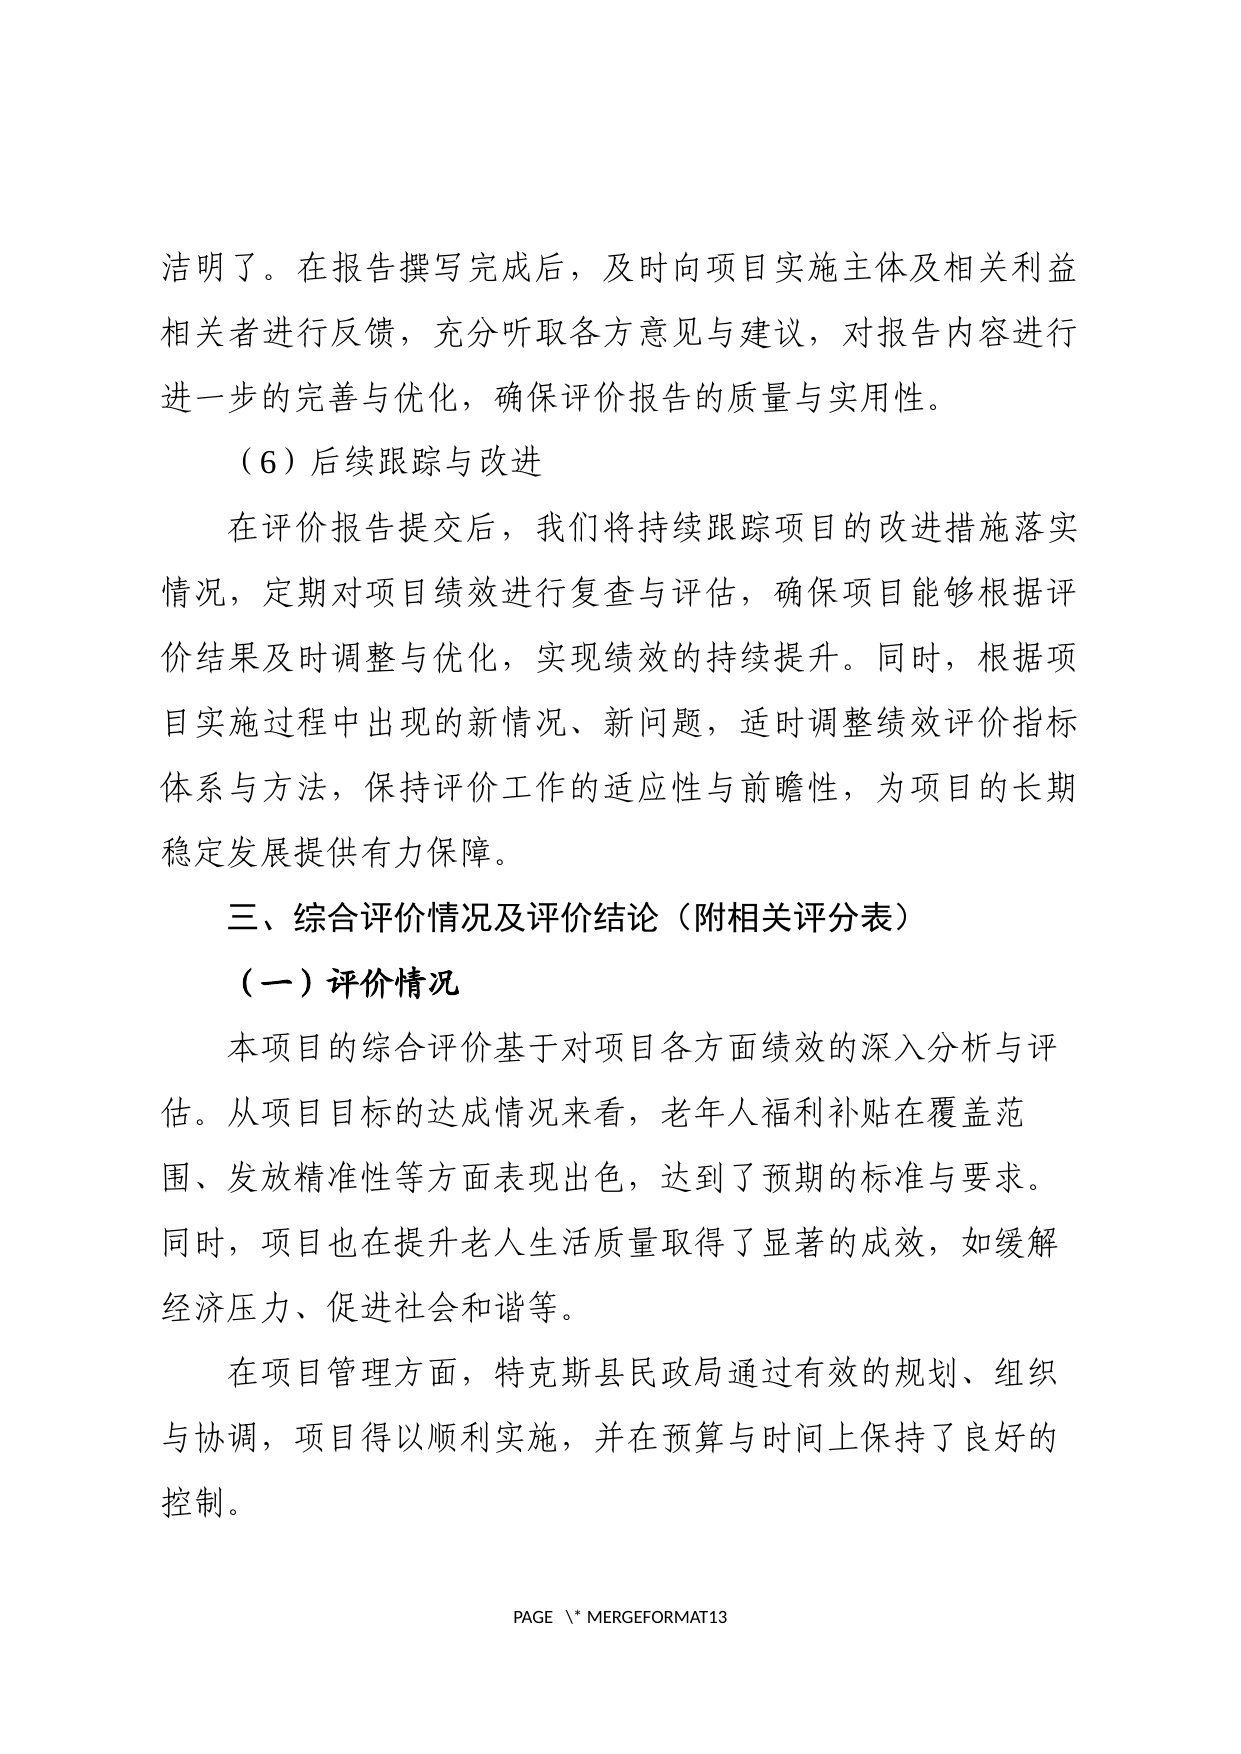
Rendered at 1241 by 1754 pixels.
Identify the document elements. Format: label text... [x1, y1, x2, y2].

text 在项目管理方面，特克斯县民政局通过有效的规划、组织与协调，项目得以顺利实施，并在预算与时间上保持了良好的控制。 [159, 1338, 1081, 1533]
list 综合评价情况及评价结论（附相关评分表） [159, 883, 1081, 948]
text 在评价报告提交后，我们将持续跟踪项目的改进措施落实情况，定期对项目绩效进行复查与评估，确保项目能够根据评价结果及时调整与优化，实现绩效的持续提升。同时，根据项目实施过程中出现的新情况、新问题，适时调整绩效评价指标体系与方法，保持评价工作的适应性与前瞻性，为项目的长期稳定发展提供有力保障。 [159, 493, 1081, 883]
text 本项目的综合评价基于对项目各方面绩效的深入分析与评估。从项目目标的达成情况来看，老年人福利补贴在覆盖范围、发放精准性等方面表现出色，达到了预期的标准与要求。同时，项目也在提升老人生活质量取得了显著的成效，如缓解经济压力、促进社会和谐等。 [159, 1013, 1081, 1338]
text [159, 233, 1081, 428]
title （一）评价情况 [159, 948, 1081, 1013]
text （6）后续跟踪与改进 [159, 428, 1081, 493]
